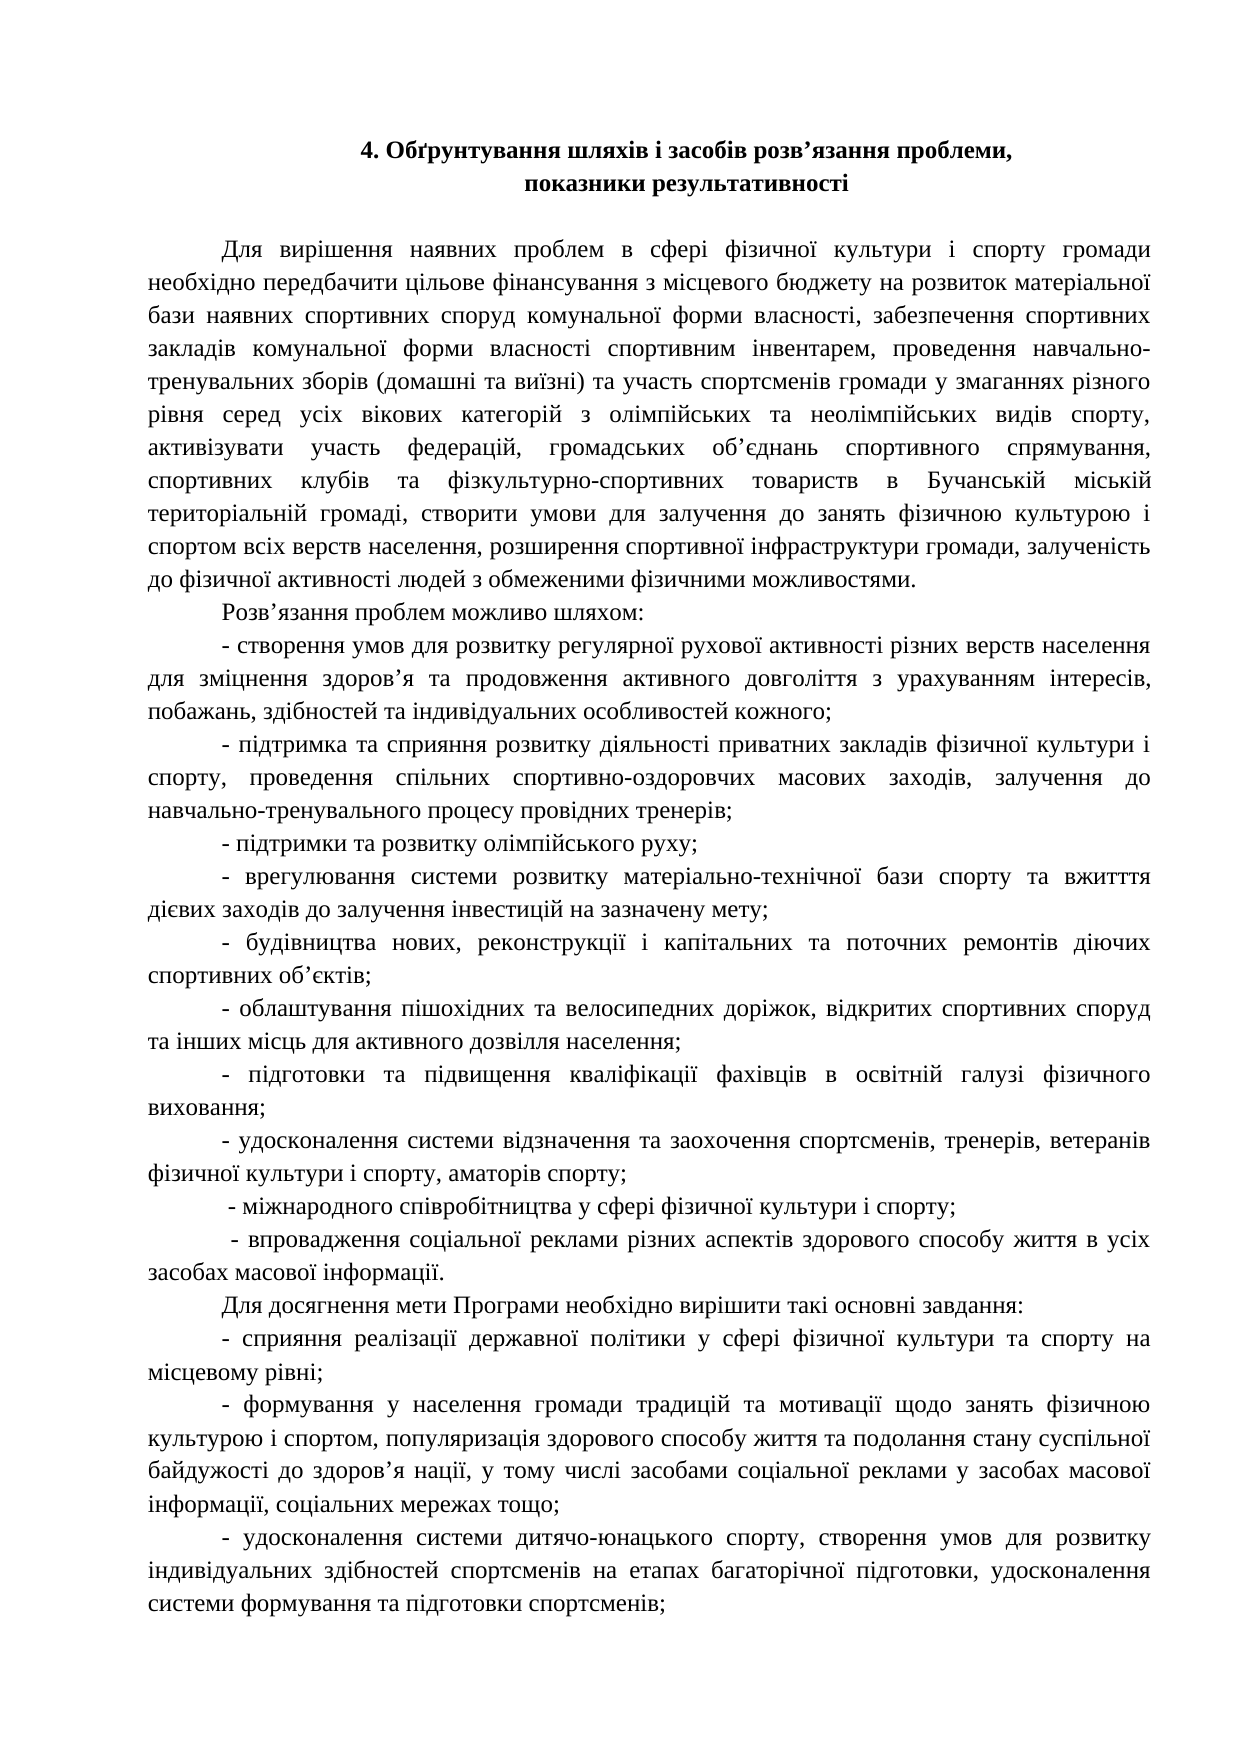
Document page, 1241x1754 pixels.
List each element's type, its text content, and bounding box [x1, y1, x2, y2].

text - формування у населення громади традицій та мотивації щодо занять фізичною культурою і спортом, популяризація здорового способу життя та подолання стану суспільної байдужості до здоров’я нації, у тому числі засобами соціальної реклами у засобах масової інформації, соціальних мережах тощо; [148, 1389, 1152, 1517]
text показники результативності [148, 168, 1152, 197]
text - впровадження соціальної реклами різних аспектів здорового способу життя в усіх засобах масової інформації. [148, 1224, 1152, 1286]
text Для вирішення наявних проблем в сфері фізичної культури і спорту громади необхідно передбачити цільове фінансування з місцевого бюджету на розвиток матеріальної бази наявних спортивних споруд комунальної форми власності, забезпечення спортивних закладів комунальної форми власності спортивним інвентарем, проведення навчально-тренувальних зборів (домашні та виїзні) та участь спортсменів громади у змаганнях різного рівня серед усіх вікових категорій з олімпійських та неолімпійських видів спорту, активізувати участь федерацій, громадських об’єднань спортивного спрямування, спортивних клубів та фізкультурно-спортивних товариств в Бучанській міській територіальній громаді, створити умови для залучення до занять фізичною культурою і спортом всіх верств населення, розширення спортивної інфраструктури громади, залученість до фізичної активності людей з обмеженими фізичними можливостями. [148, 234, 1152, 593]
text Для досягнення мети Програми необхідно вирішити такі основні завдання: [148, 1291, 1152, 1319]
text - врегулювання системи розвитку матеріально-технічної бази спорту та вжитття дієвих заходів до залучення інвестицій на зазначену мету; [148, 861, 1152, 923]
text - сприяння реалізації державної політики у сфері фізичної культури та спорту на місцевому рівні; [148, 1323, 1152, 1385]
text 4. Обґрунтування шляхів і засобів розв’язання проблеми, [148, 135, 1152, 163]
text - підтримка та сприяння розвитку діяльності приватних закладів фізичної культури і спорту, проведення спільних спортивно-оздоровчих масових заходів, залучення до навчально-тренувального процесу провідних тренерів; [148, 729, 1152, 824]
text - удосконалення системи дитячо-юнацького спорту, створення умов для розвитку індивідуальних здібностей спортсменів на етапах багаторічної підготовки, удосконалення системи формування та підготовки спортсменів; [148, 1522, 1152, 1616]
text - підтримки та розвитку олімпійського руху; [148, 828, 1152, 857]
text - облаштування пішохідних та велосипедних доріжок, відкритих спортивних споруд та інших місць для активного дозвілля населення; [148, 993, 1152, 1055]
text - міжнародного співробітництва у сфері фізичної культури і спорту; [148, 1191, 1152, 1220]
text - будівництва нових, реконструкції і капітальних та поточних ремонтів діючих спортивних об’єктів; [148, 927, 1152, 989]
text - удосконалення системи відзначення та заохочення спортсменів, тренерів, ветеранів фізичної культури і спорту, аматорів спорту; [148, 1125, 1152, 1187]
text - створення умов для розвитку регулярної рухової активності різних верств населення для зміцнення здоров’я та продовження активного довголіття з урахуванням інтересів, побажань, здібностей та індивідуальних особливостей кожного; [148, 630, 1152, 725]
text - підготовки та підвищення кваліфікації фахівців в освітній галузі фізичного виховання; [148, 1059, 1152, 1121]
text Розв’язання проблем можливо шляхом: [148, 597, 1152, 626]
